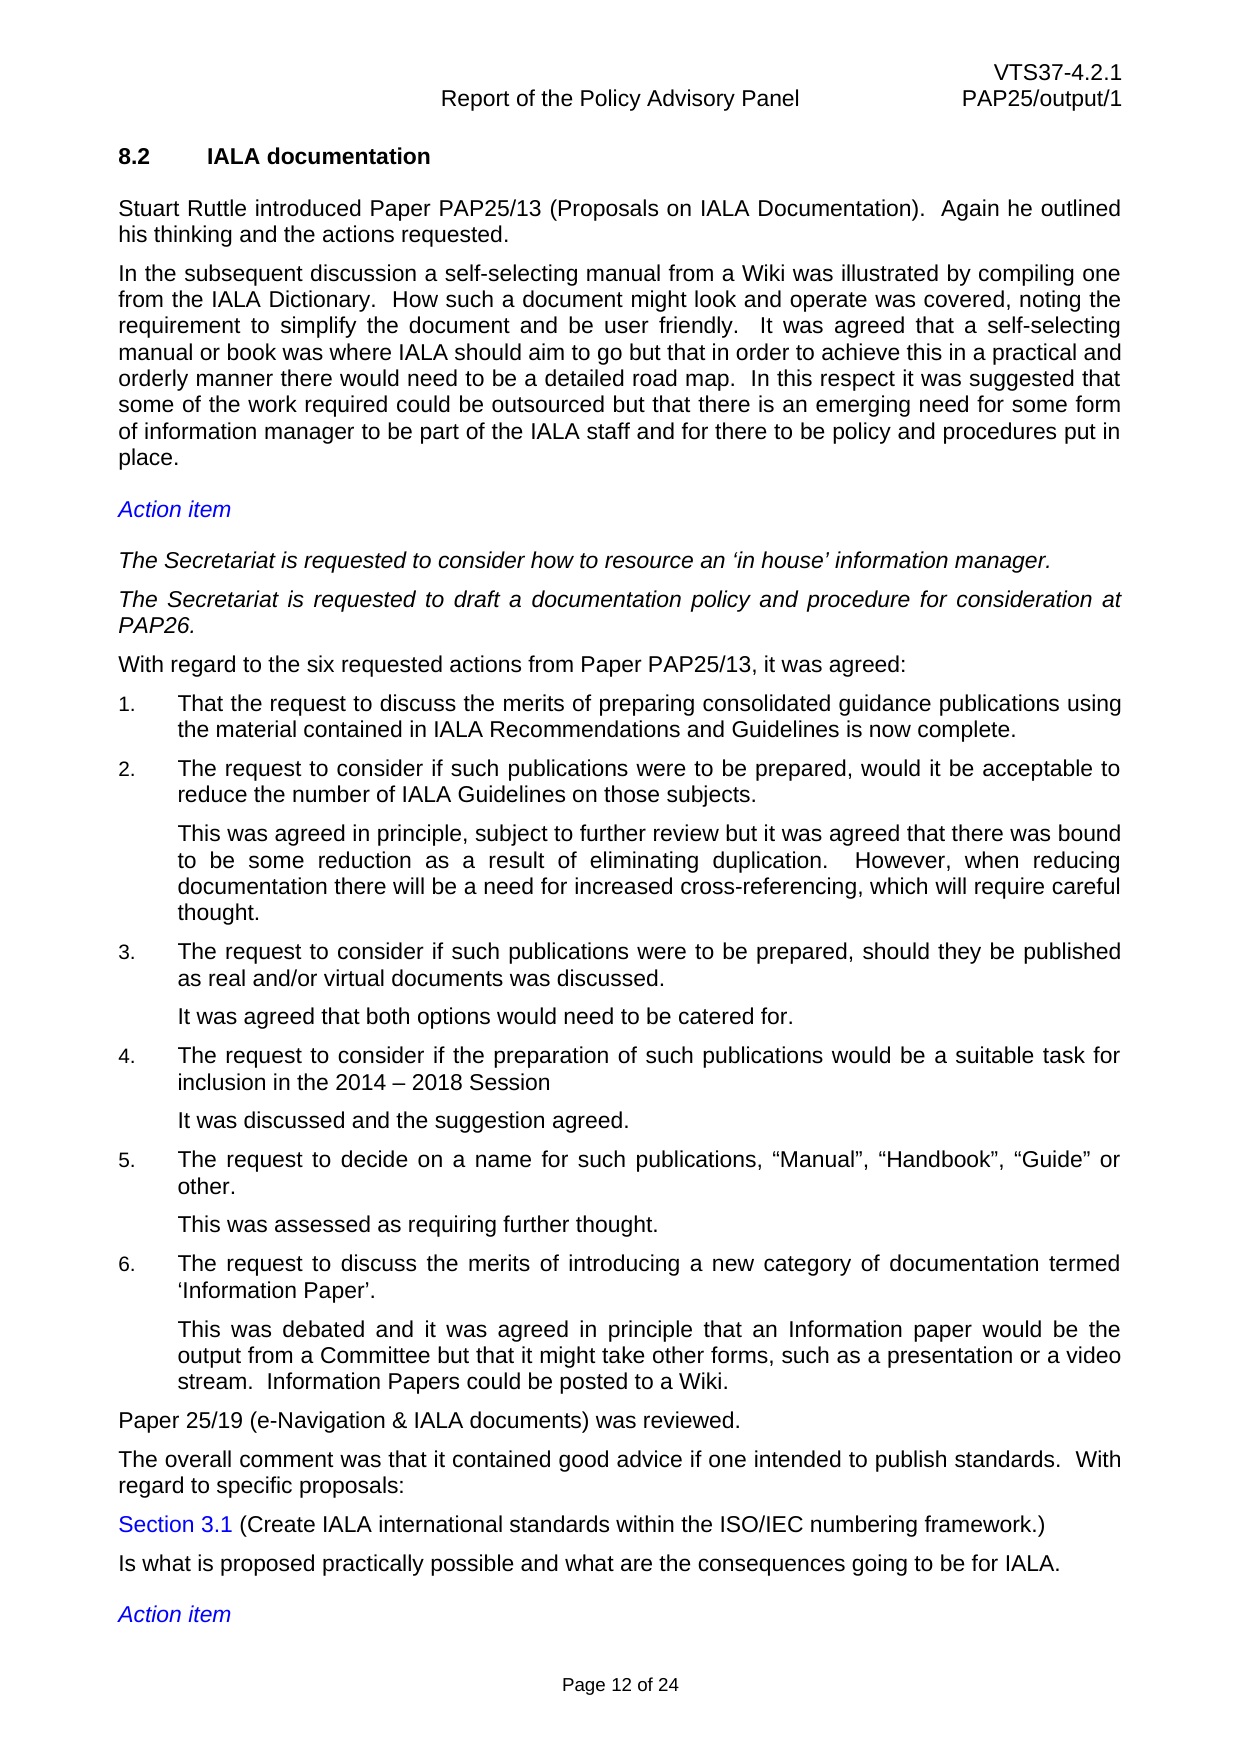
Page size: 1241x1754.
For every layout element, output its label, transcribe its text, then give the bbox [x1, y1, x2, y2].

text Action item [118, 496, 1122, 522]
text Is what is proposed practically possible and what are the consequences going to be for IALA. [118, 1550, 1122, 1576]
list The request to discuss the merits of introducing a new category of documentation termed ‘Information Paper’. [118, 1250, 1122, 1303]
text With regard to the six requested actions from Paper PAP25/13, it was agreed: [118, 651, 1122, 677]
list This was agreed in principle, subject to further review but it was agreed that there was bound to be some reduction as a result of eliminating duplication. However, when reducing documentation there will be a need for increased cross-referencing, which will require careful thought. [177, 820, 1122, 926]
list The request to consider if such publications were to be prepared, would it be acceptable to reduce the number of IALA Guidelines on those subjects. [118, 755, 1122, 808]
text The Secretariat is requested to consider how to resource an ‘in house’ information manager. [118, 547, 1122, 573]
text In the subsequent discussion a self-selecting manual from a Wiki was illustrated by compiling one from the IALA Dictionary. How such a document might look and operate was covered, noting the requirement to simplify the document and be user friendly. It was agreed that a self-selecting manual or book was where IALA should aim to go but that in order to achieve this in a practical and orderly manner there would need to be a detailed road map. In this respect it was suggested that some of the work required could be outsourced but that there is an emerging need for some form of information manager to be part of the IALA staff and for there to be policy and procedures put in place. [118, 260, 1122, 471]
text Section 3.1 (Create IALA international standards within the ISO/IEC numbering framework.) [118, 1511, 1122, 1537]
list The request to consider if such publications were to be prepared, should they be published as real and/or virtual documents was discussed. [118, 938, 1122, 991]
list The request to consider if the preparation of such publications would be a suitable task for inclusion in the 2014 – 2018 Session [118, 1042, 1122, 1095]
list This was assessed as requiring further thought. [177, 1211, 1122, 1238]
text Paper 25/19 (e-Navigation & IALA documents) was reviewed. [118, 1407, 1122, 1433]
text The overall comment was that it contained good advice if one intended to publish standards. With regard to specific proposals: [118, 1446, 1122, 1499]
list That the request to discuss the merits of preparing consolidated guidance publications using the material contained in IALA Recommendations and Guidelines is now complete. [118, 690, 1122, 742]
list It was agreed that both options would need to be catered for. [177, 1003, 1122, 1030]
text The Secretariat is requested to draft a documentation policy and procedure for consideration at PAP26. [118, 586, 1122, 638]
list The request to decide on a name for such publications, “Manual”, “Handbook”, “Guide” or other. [118, 1146, 1122, 1199]
text Stuart Ruttle introduced Paper PAP25/13 (Proposals on IALA Documentation). Again he outlined his thinking and the actions requested. [118, 194, 1122, 247]
text Action item [118, 1601, 1122, 1628]
list This was debated and it was agreed in principle that an Information paper would be the output from a Committee but that it might take other forms, such as a presentation or a video stream. Information Papers could be posted to a Wiki. [177, 1316, 1122, 1394]
list It was discussed and the suggestion agreed. [177, 1107, 1122, 1134]
subtitle IALA documentation [118, 143, 1122, 169]
